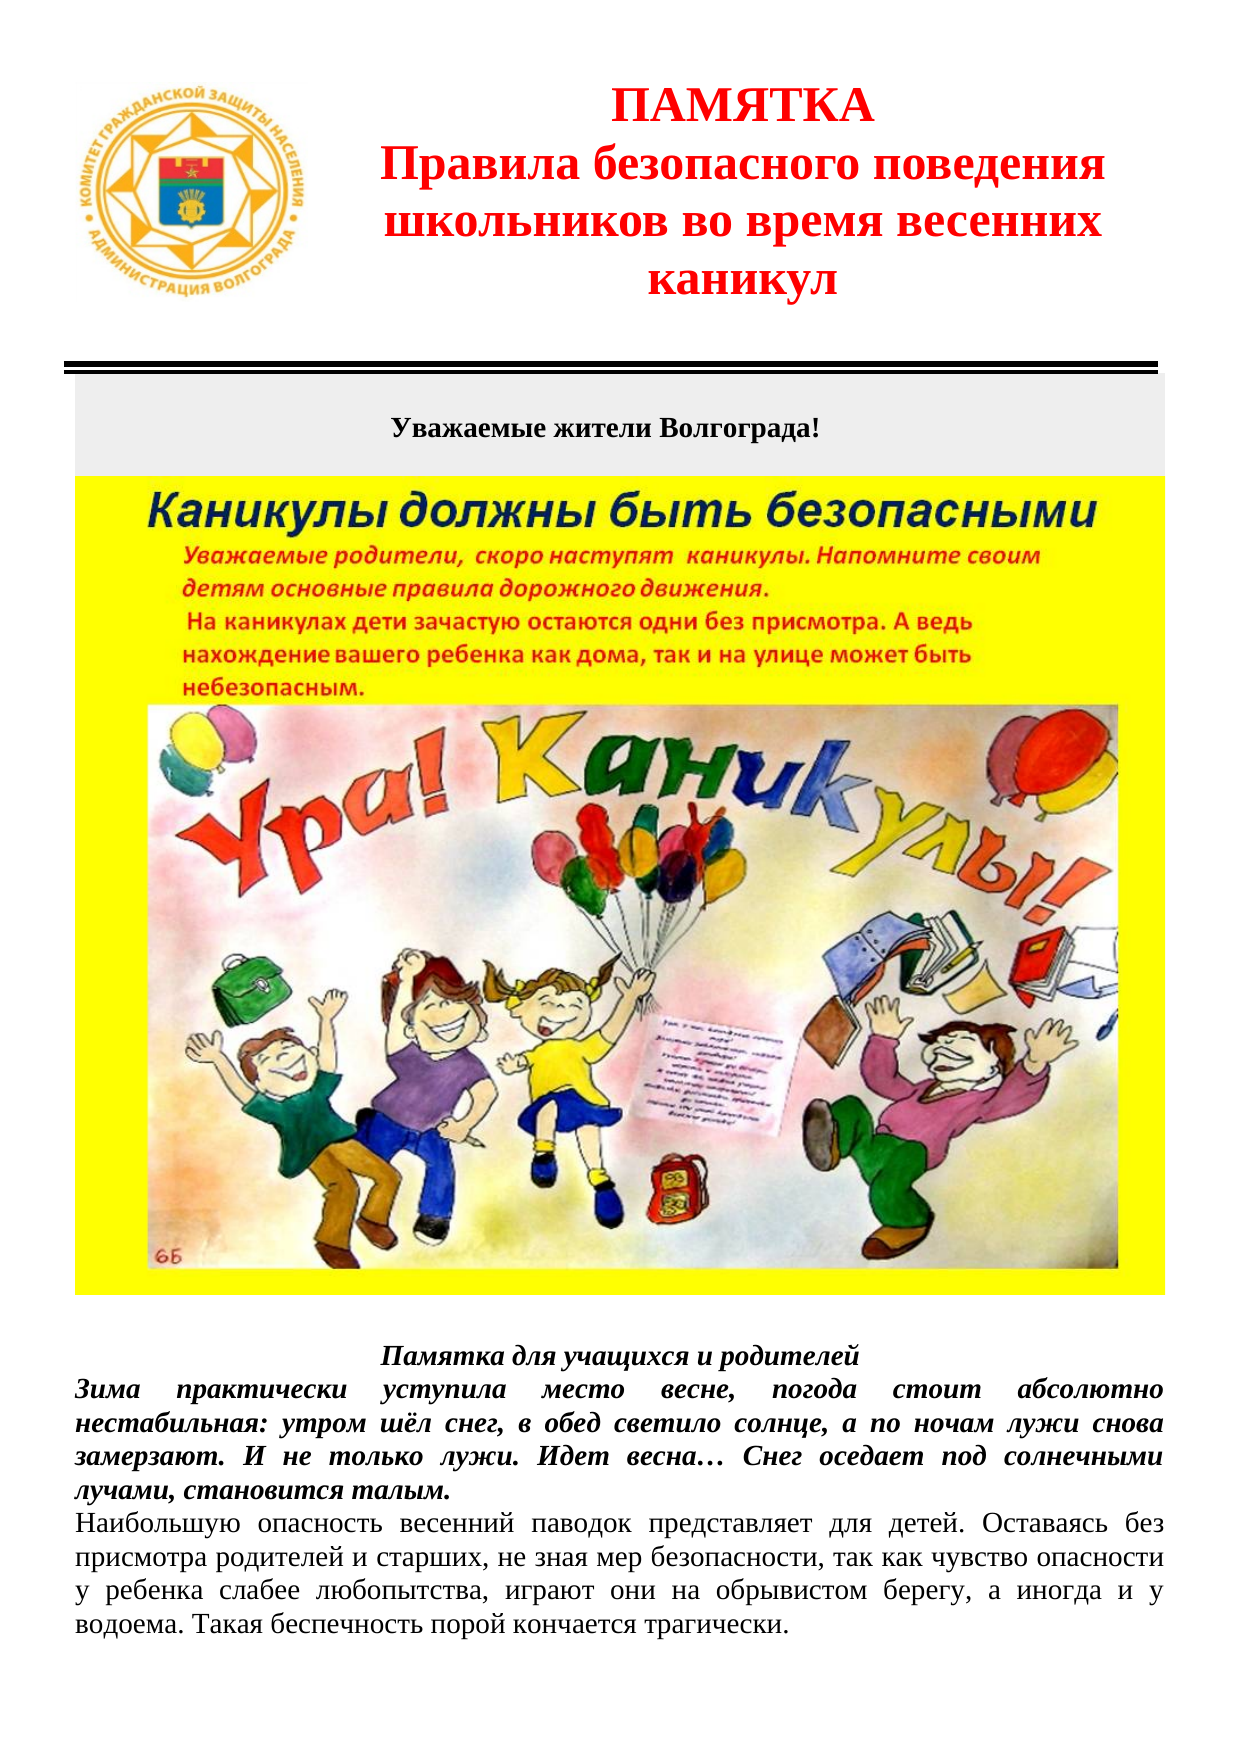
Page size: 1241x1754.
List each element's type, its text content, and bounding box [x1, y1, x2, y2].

picture [75, 82, 309, 302]
text Зима практически уступила место весне, погода стоит абсолютно нестабильная: утром шёл снег, в обед светило солнце, а по ночам лужи снова замерзают. И не только лужи. Идет весна… Снег оседает под солнечными лучами, становится талым. [75, 1371, 1165, 1505]
picture [75, 476, 1166, 1295]
text Уважаемые жители Волгограда! [60, 410, 1150, 443]
text Памятка для учащихся и родителей [75, 1338, 1165, 1371]
text Наибольшую опасность весенний паводок представляет для детей. Оставаясь без присмотра родителей и старших, не зная мер безопасности, так как чувство опасности у ребенка слабее любопытства, играют они на обрывистом берегу, а иногда и у водоема. Такая беспечность порой кончается трагически. [75, 1505, 1165, 1639]
table_header [64, 75, 328, 361]
table_header ПАМЯТКА Правила безопасного поведения школьников во время весенних каникул [328, 75, 1158, 361]
